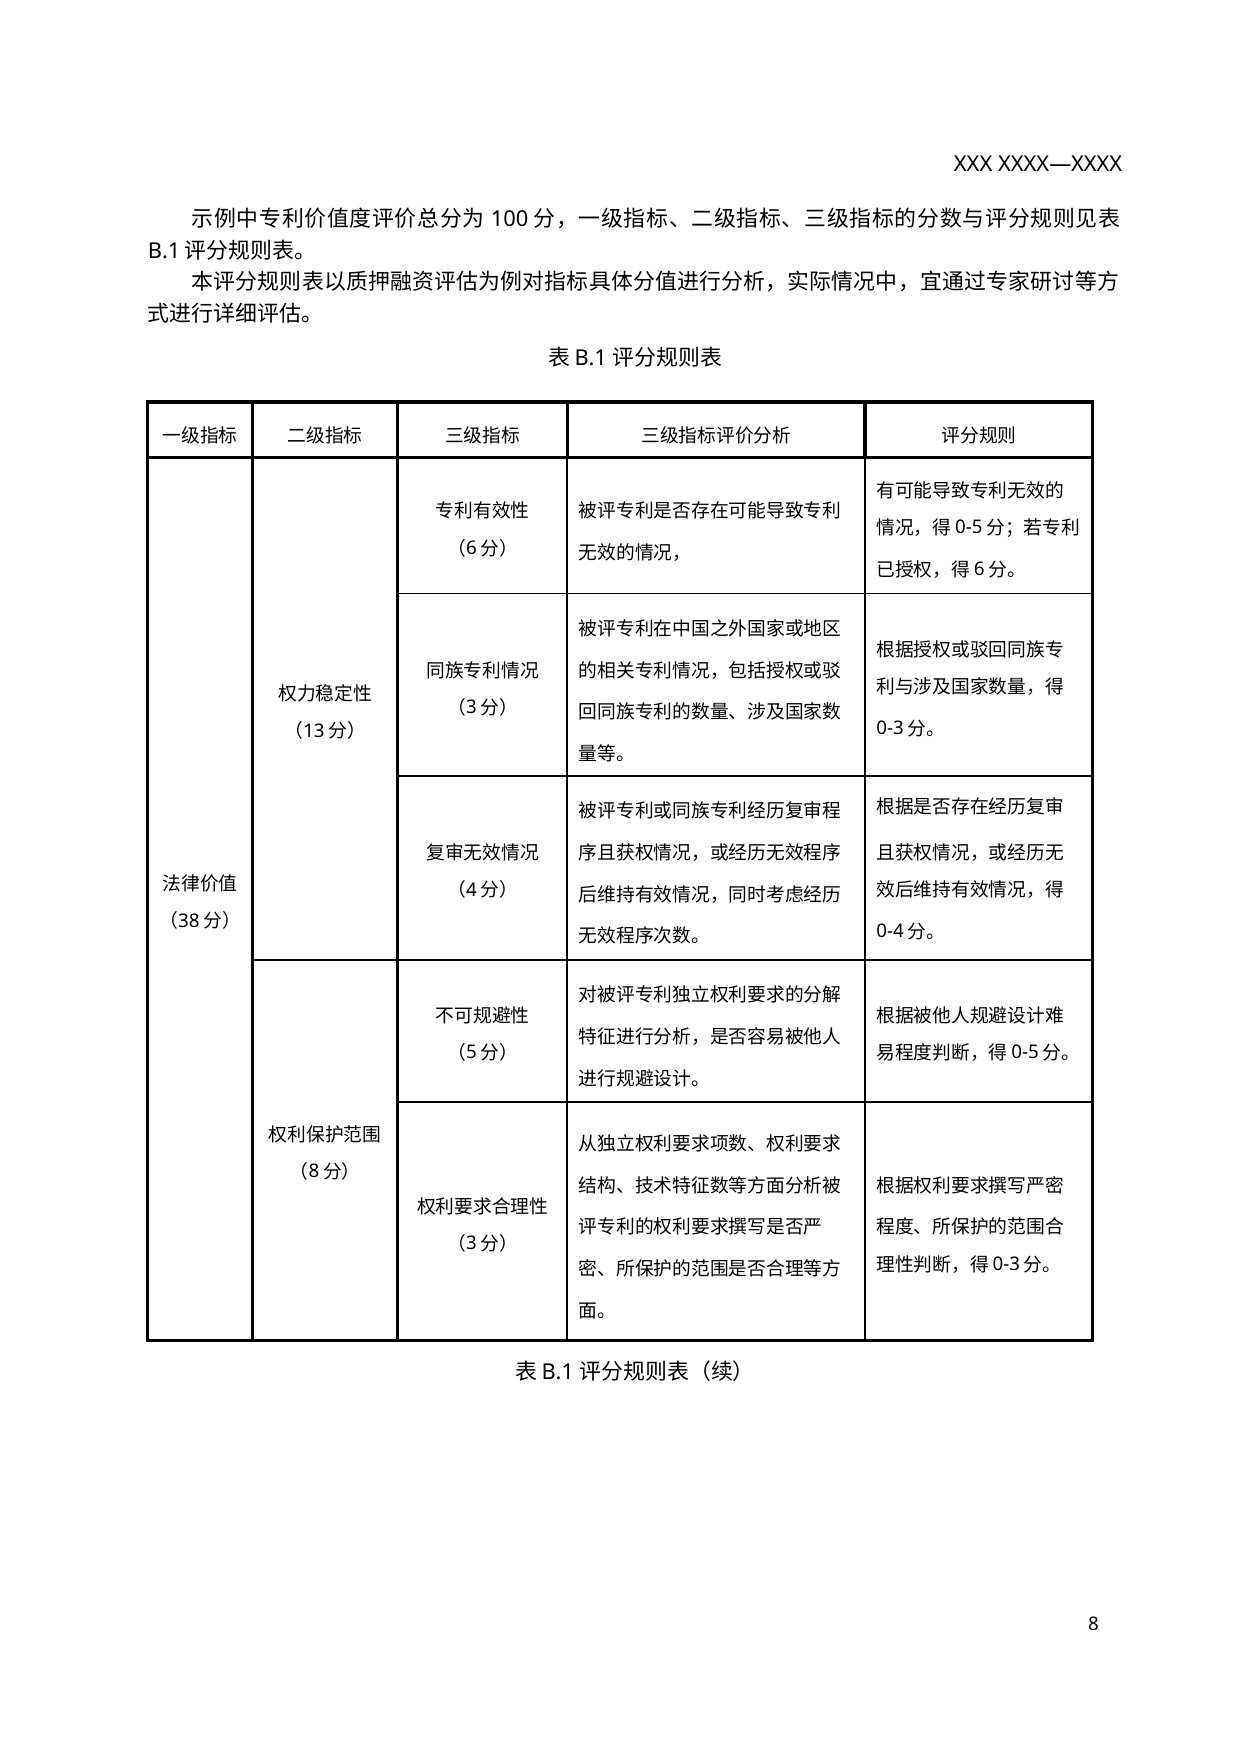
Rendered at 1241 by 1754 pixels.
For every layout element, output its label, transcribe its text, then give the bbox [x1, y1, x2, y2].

table_cell 根据被他人规避设计难易程度判断，得0-5分。 [866, 961, 1091, 1101]
table_cell 专利有效性 （6分） [399, 459, 566, 593]
table_cell 权力稳定性 （13分） [254, 459, 396, 958]
table_cell 对被评专利独立权利要求的分解特征进行分析，是否容易被他人进行规避设计。 [568, 961, 864, 1101]
table_cell 法律价值 （38分） [149, 459, 251, 1338]
table_header 评分规则 [867, 404, 1091, 456]
table_cell 同族专利情况 （3分） [399, 594, 566, 775]
table_cell 根据权利要求撰写严密程度、所保护的范围合理性判断，得0-3分。 [866, 1103, 1091, 1338]
text 本评分规则表以质押融资评估为例对指标具体分值进行分析，实际情况中，宜通过专家研讨等方式进行详细评估。 [148, 264, 1122, 328]
table_cell 根据是否存在经历复审且获权情况，或经历无效后维持有效情况，得0-4分。 [866, 777, 1091, 958]
table_header 二级指标 [254, 404, 396, 456]
table_cell 被评专利在中国之外国家或地区的相关专利情况，包括授权或驳回同族专利的数量、涉及国家数量等。 [568, 594, 864, 775]
table_cell 有可能导致专利无效的情况，得0-5分；若专利已授权，得6分。 [866, 459, 1091, 593]
table_cell 根据授权或驳回同族专利与涉及国家数量，得0-3分。 [866, 594, 1091, 775]
table_header 三级指标 [399, 404, 566, 456]
list 表B.1 评分规则表 [148, 340, 1122, 372]
table_header 三级指标评价分析 [569, 404, 863, 456]
table_cell 被评专利或同族专利经历复审程序且获权情况，或经历无效程序后维持有效情况，同时考虑经历无效程序次数。 [568, 777, 864, 958]
table_header 一级指标 [149, 404, 251, 456]
table_cell 从独立权利要求项数、权利要求结构、技术特征数等方面分析被评专利的权利要求撰写是否严密、所保护的范围是否合理等方面。 [568, 1103, 864, 1338]
table_cell 权利保护范围 （8分） [254, 961, 396, 1338]
table_cell 复审无效情况 （4分） [399, 777, 566, 958]
table_cell 权利要求合理性 （3分） [399, 1103, 566, 1338]
text 示例中专利价值度评价总分为100分，一级指标、二级指标、三级指标的分数与评分规则见表B.1评分规则表。 [148, 201, 1122, 264]
table_cell 被评专利是否存在可能导致专利无效的情况， [568, 459, 864, 593]
list 表B.1 评分规则表（续） [148, 427, 1122, 1386]
table_cell 不可规避性 （5分） [399, 961, 566, 1101]
